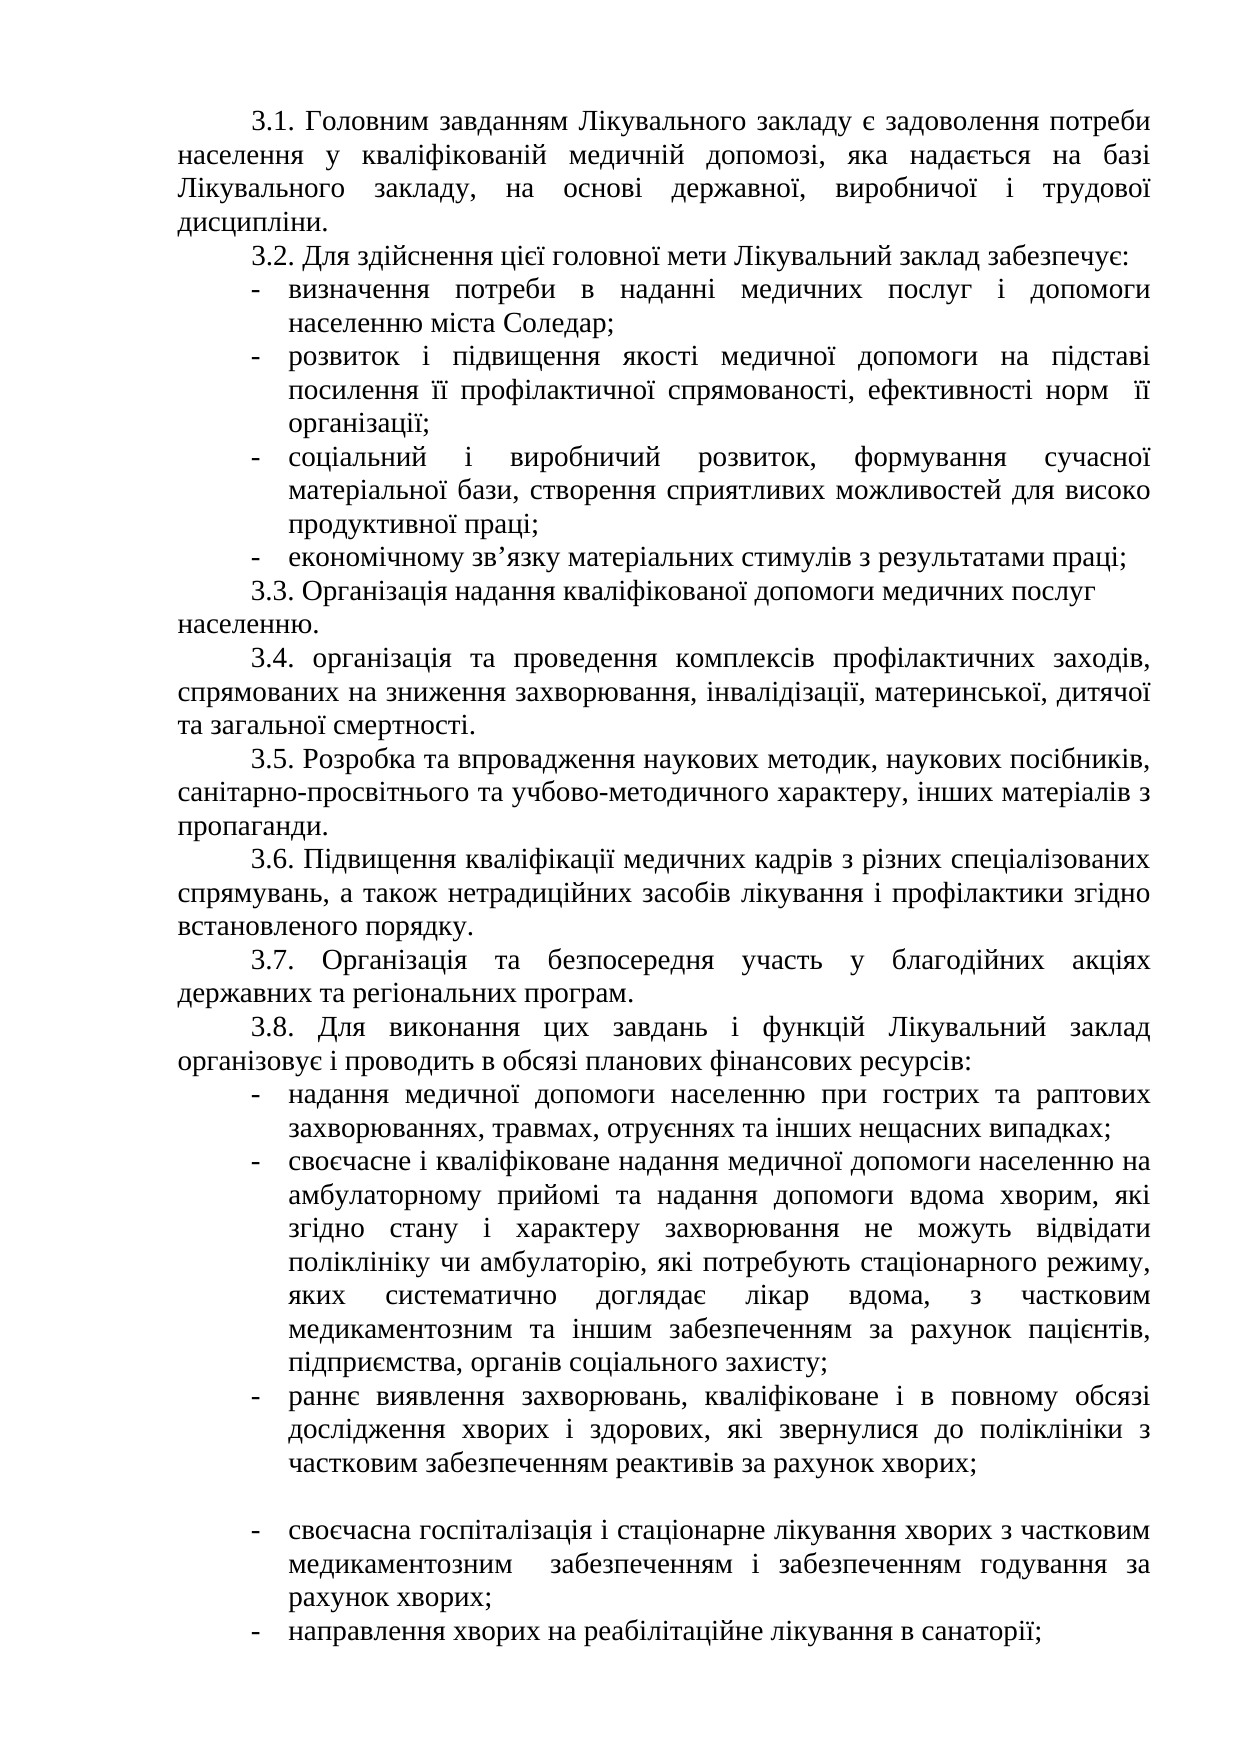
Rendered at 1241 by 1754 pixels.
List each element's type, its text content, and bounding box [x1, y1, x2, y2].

text 3.1. Головним завданням Лікувального закладу є задоволення потреби населення у кваліфікованій медичній допомозі, яка надається на базі Лікувального закладу, на основі державної, виробничої і трудової дисципліни. [177, 103, 1152, 238]
list направлення хворих на реабілітаційне лікування в санаторії; [251, 1613, 1152, 1646]
text 3.4. організація та проведення комплексів профілактичних заходів, спрямованих на зниження захворювання, інвалідізації, материнської, дитячої та загальної смертності. [177, 640, 1152, 741]
list розвиток і підвищення якості медичної допомоги на підставі посилення її профілактичної спрямованості, ефективності норм її організації; [251, 338, 1152, 439]
text 3.6. Підвищення кваліфікації медичних кадрів з різних спеціалізованих спрямувань, а також нетрадиційних засобів лікування і профілактики згідно встановленого порядку. [177, 841, 1152, 942]
text 3.5. Розробка та впровадження наукових методик, наукових посібників, санітарно-просвітнього та учбово-методичного характеру, інших матеріалів з пропаганди. [177, 741, 1152, 841]
list раннє виявлення захворювань, кваліфіковане і в повному обсязі дослідження хворих і здорових, які звернулися до поліклініки з частковим забезпеченням реактивів за рахунок хворих; [251, 1378, 1152, 1479]
list соціальний і виробничий розвиток, формування сучасної матеріальної бази, створення сприятливих можливостей для високо продуктивної праці; [251, 439, 1152, 539]
list економічному зв’язку матеріальних стимулів з результатами праці; [251, 539, 1152, 573]
text населенню. [177, 607, 1152, 640]
text 3.3. Організація надання кваліфікованої допомоги медичних послуг [251, 573, 1152, 607]
text 3.8. Для виконання цих завдань і функцій Лікувальний заклад організовує і проводить в обсязі планових фінансових ресурсів: [177, 1009, 1152, 1076]
list визначення потреби в наданні медичних послуг і допомоги населенню міста Соледар; [251, 271, 1152, 338]
list надання медичної допомоги населенню при гострих та раптових захворюваннях, травмах, отруєннях та інших нещасних випадках; [251, 1076, 1152, 1143]
list своєчасне і кваліфіковане надання медичної допомоги населенню на амбулаторному прийомі та надання допомоги вдома хворим, які згідно стану і характеру захворювання не можуть відвідати поліклініку чи амбулаторію, які потребують стаціонарного режиму, яких систематично доглядає лікар вдома, з частковим медикаментозним та іншим забезпеченням за рахунок пацієнтів, підприємства, органів соціального захисту; [251, 1143, 1152, 1378]
text 3.2. Для здійснення цієї головної мети Лікувальний заклад забезпечує: [177, 238, 1152, 271]
list своєчасна госпіталізація і стаціонарне лікування хворих з частковим медикаментозним забезпеченням і забезпеченням годування за рахунок хворих; [251, 1512, 1152, 1613]
text 3.7. Організація та безпосередня участь у благодійних акціях державних та регіональних програм. [177, 942, 1152, 1009]
